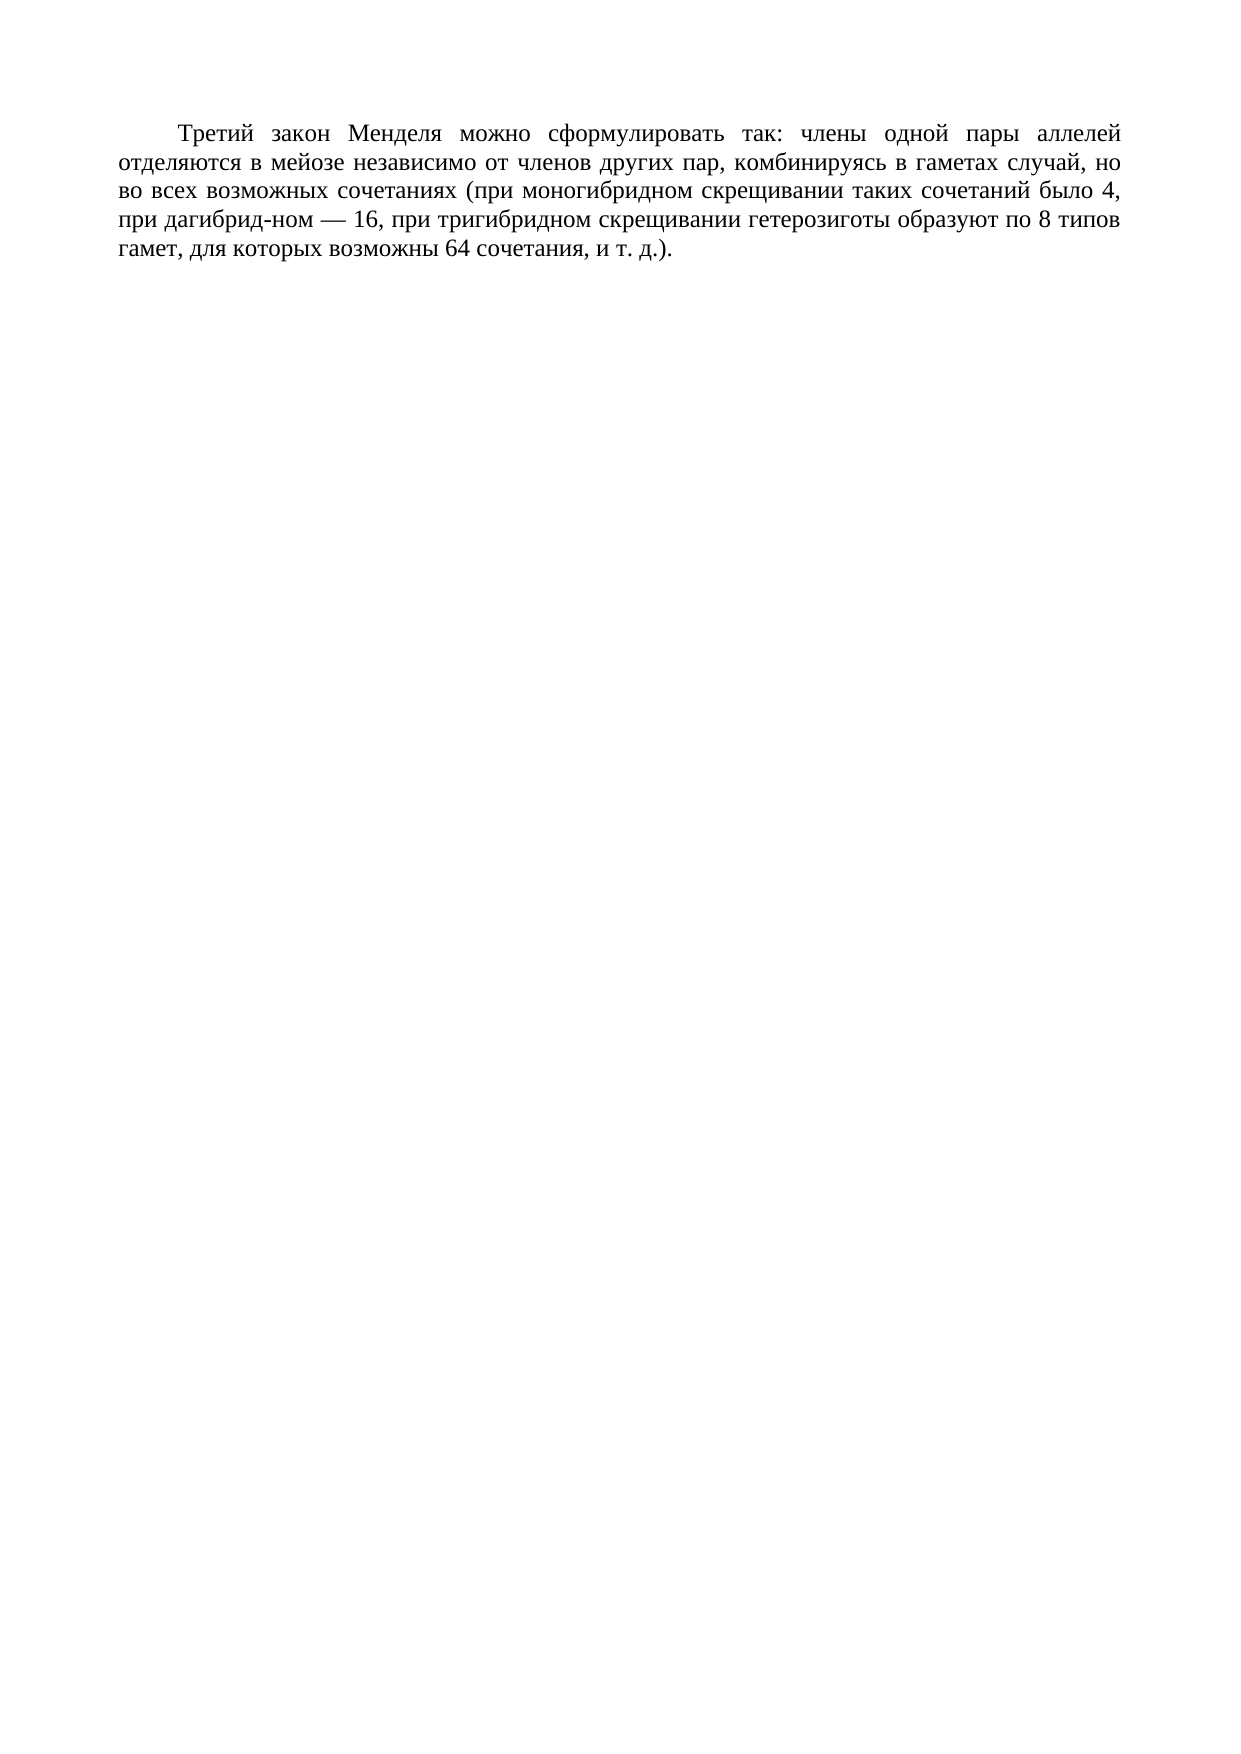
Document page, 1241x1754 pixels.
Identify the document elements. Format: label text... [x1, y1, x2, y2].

text Третий закон Менделя можно сформулировать так: члены одной пары аллелей отделяются в мейозе независимо от членов других пар, комбинируясь в гаметах случай, но во всех возможных сочетаниях (при моногибридном скрещивании таких сочетаний было 4, при дагибрид-ном — 16, при тригибридном скрещивании гетерозиготы образуют по 8 типов гамет, для которых возможны 64 сочетания, и т. д.). [118, 118, 1122, 262]
